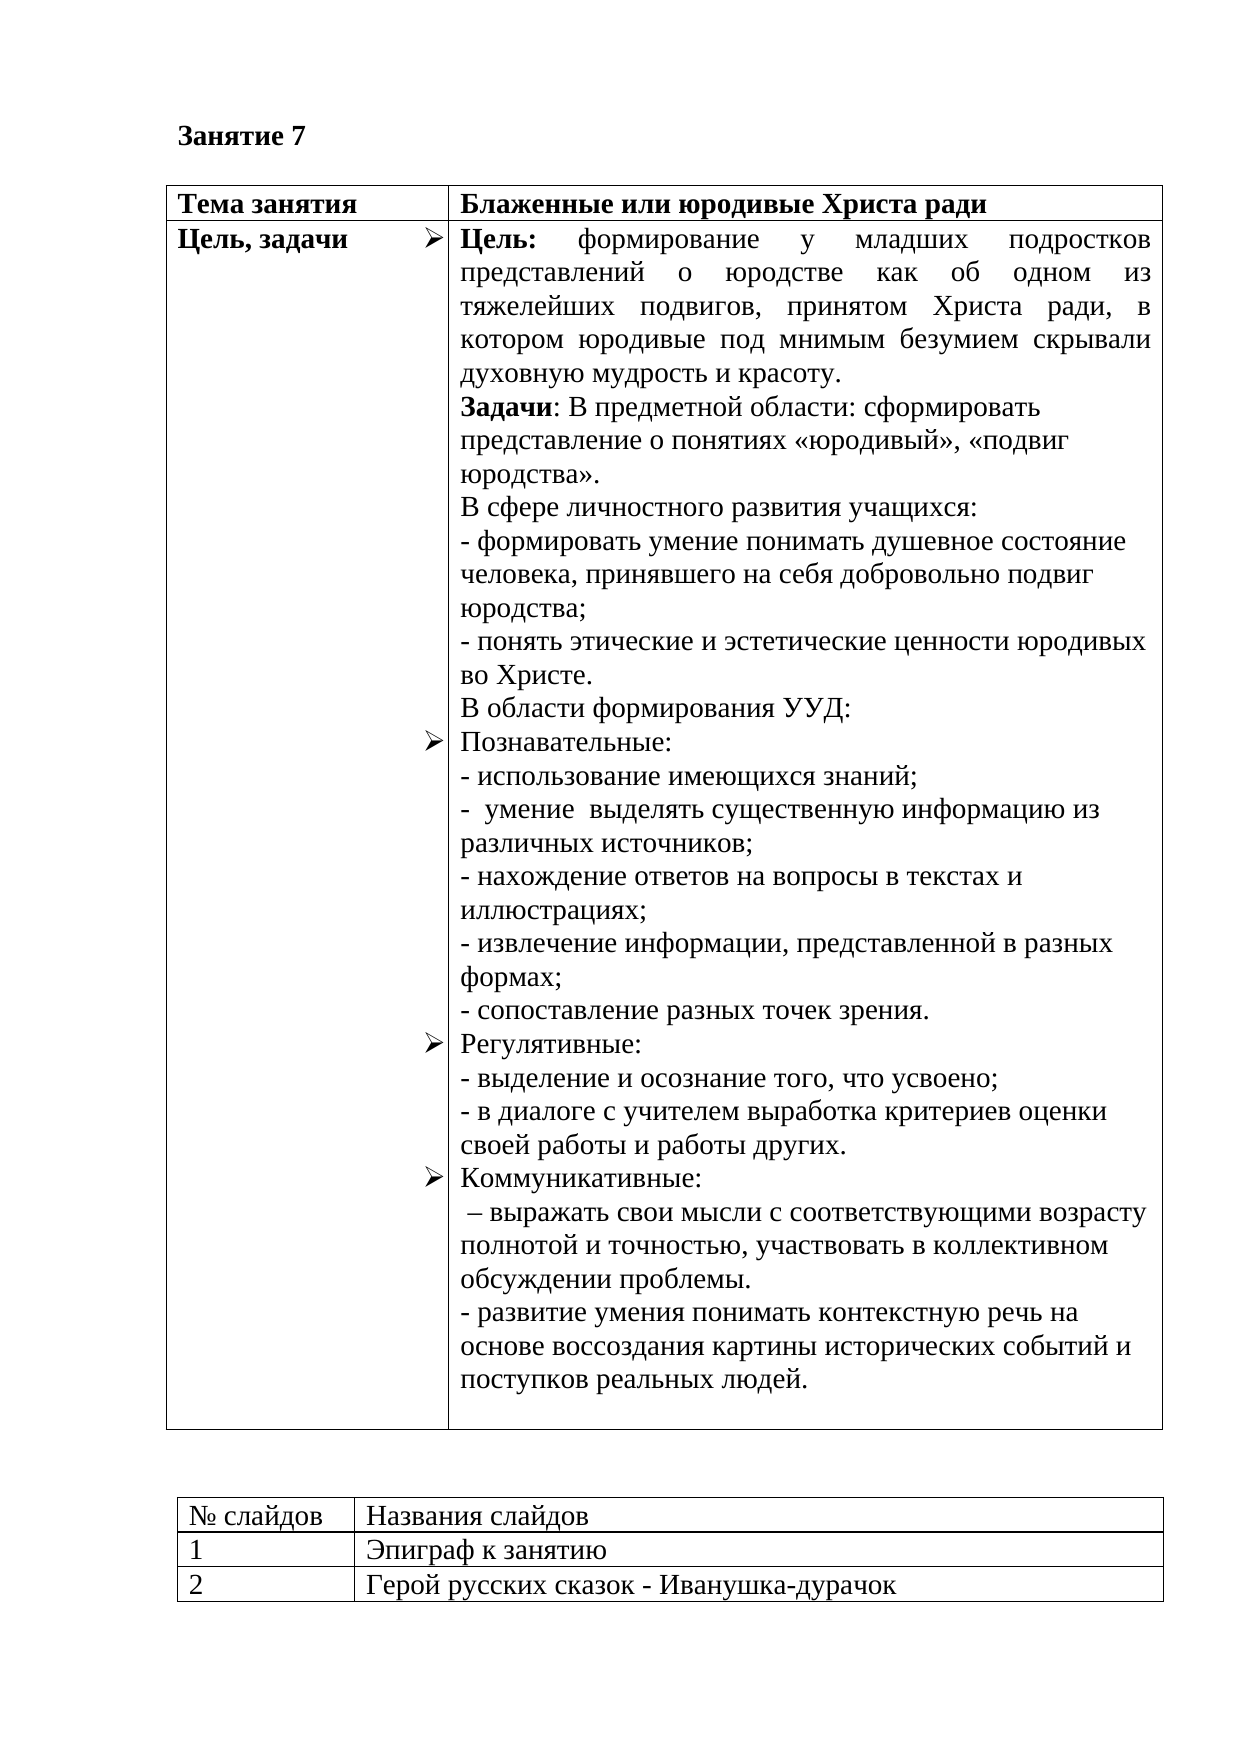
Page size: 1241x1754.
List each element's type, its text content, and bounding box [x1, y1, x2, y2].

table_cell 1 [178, 1533, 354, 1566]
table_header Названия слайдов [355, 1498, 1163, 1531]
table_header Тема занятия [167, 186, 448, 220]
table_header № слайдов [178, 1498, 354, 1531]
text Занятие 7 [177, 118, 1152, 152]
table_header Блаженные или юродивые Христа ради [449, 186, 1162, 220]
table_cell Герой русских сказок - Иванушка-дурачок [355, 1567, 1163, 1601]
table_cell 2 [178, 1567, 354, 1601]
table_cell Цель, задачи [167, 221, 448, 1429]
table_cell Цель: формирование у младших подростков представлений о юродстве как об одном из тяжелейших подвигов, принятом Христа ради, в котором юродивые под мнимым безумием скрывали духовную мудрость и красоту. Задачи: В предметной области: сформировать представление о понятиях «юродивый», «подвиг юродства». В сфере личностного развития учащихся: - формировать умение понимать душевное состояние человека, принявшего на себя добровольно подвиг юродства; - понять этические и эстетические ценности юродивых во Христе. В области формирования УУД: Познавательные: - использование имеющихся знаний; - умение выделять существенную информацию из различных источников; - нахождение ответов на вопросы в текстах и иллюстрациях; - извлечение информации, представленной в разных формах; - сопоставление разных точек зрения. Регулятивные: - выделение и осознание того, что усвоено; - в диалоге с учителем выработка критериев оценки своей работы и работы других. Коммуникативные: – выражать свои мысли с соответствующими возрасту полнотой и точностью, участвовать в коллективном обсуждении проблемы. - развитие умения понимать контекстную речь на основе воссоздания картины исторических событий и поступков реальных людей. [449, 221, 1162, 1429]
table_cell Эпиграф к занятию [355, 1533, 1163, 1566]
